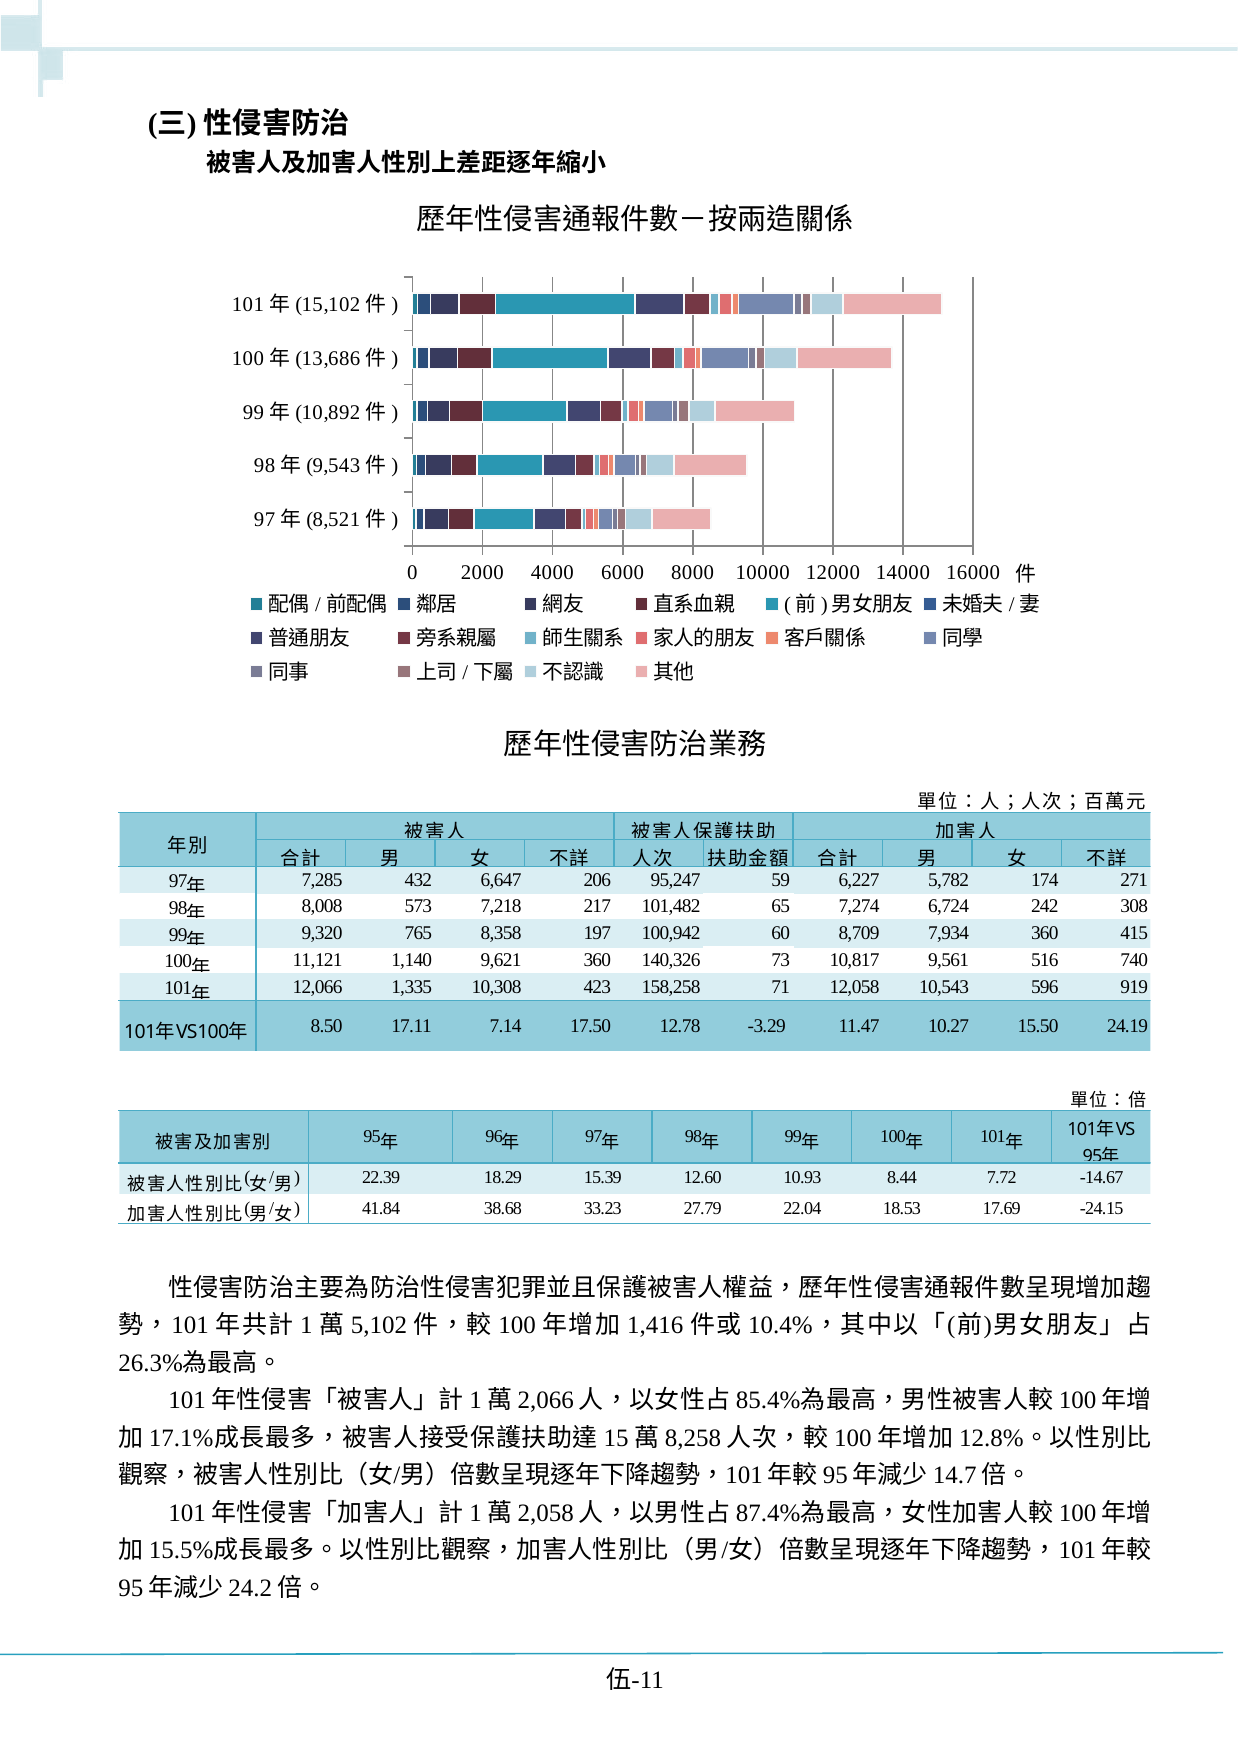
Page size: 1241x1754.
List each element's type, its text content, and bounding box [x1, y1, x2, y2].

text 被害人及加害人性別上差距逐年縮小 [207, 142, 1152, 179]
text 性侵害防治主要為防治性侵害犯罪並且保護被害人權益，歷年性侵害通報件數呈現增加趨勢，101年共計1萬5,102件，較100年增加1,416件或10.4%，其中以「(前)男女朋友」占26.3%為最高。 [118, 1267, 1152, 1379]
text 歷年性侵害通報件數－按兩造關係 [118, 179, 1152, 254]
text 歷年性侵害防治業務 [118, 704, 1152, 779]
text 101年性侵害「被害人」計1萬2,066人，以女性占85.4%為最高，男性被害人較100年增加17.1%成長最多，被害人接受保護扶助達15萬8,258人次，較100年增加12.8%。以性別比觀察，被害人性別比（女/男）倍數呈現逐年下降趨勢，101年較95年減少14.7倍。 [118, 1379, 1152, 1492]
subtitle (三) 性侵害防治 [118, 97, 1152, 142]
text 101年性侵害「加害人」計1萬2,058人，以男性占87.4%為最高，女性加害人較100年增加15.5%成長最多。以性別比觀察，加害人性別比（男/女）倍數呈現逐年下降趨勢，101年較95年減少24.2倍。 [118, 1492, 1152, 1604]
